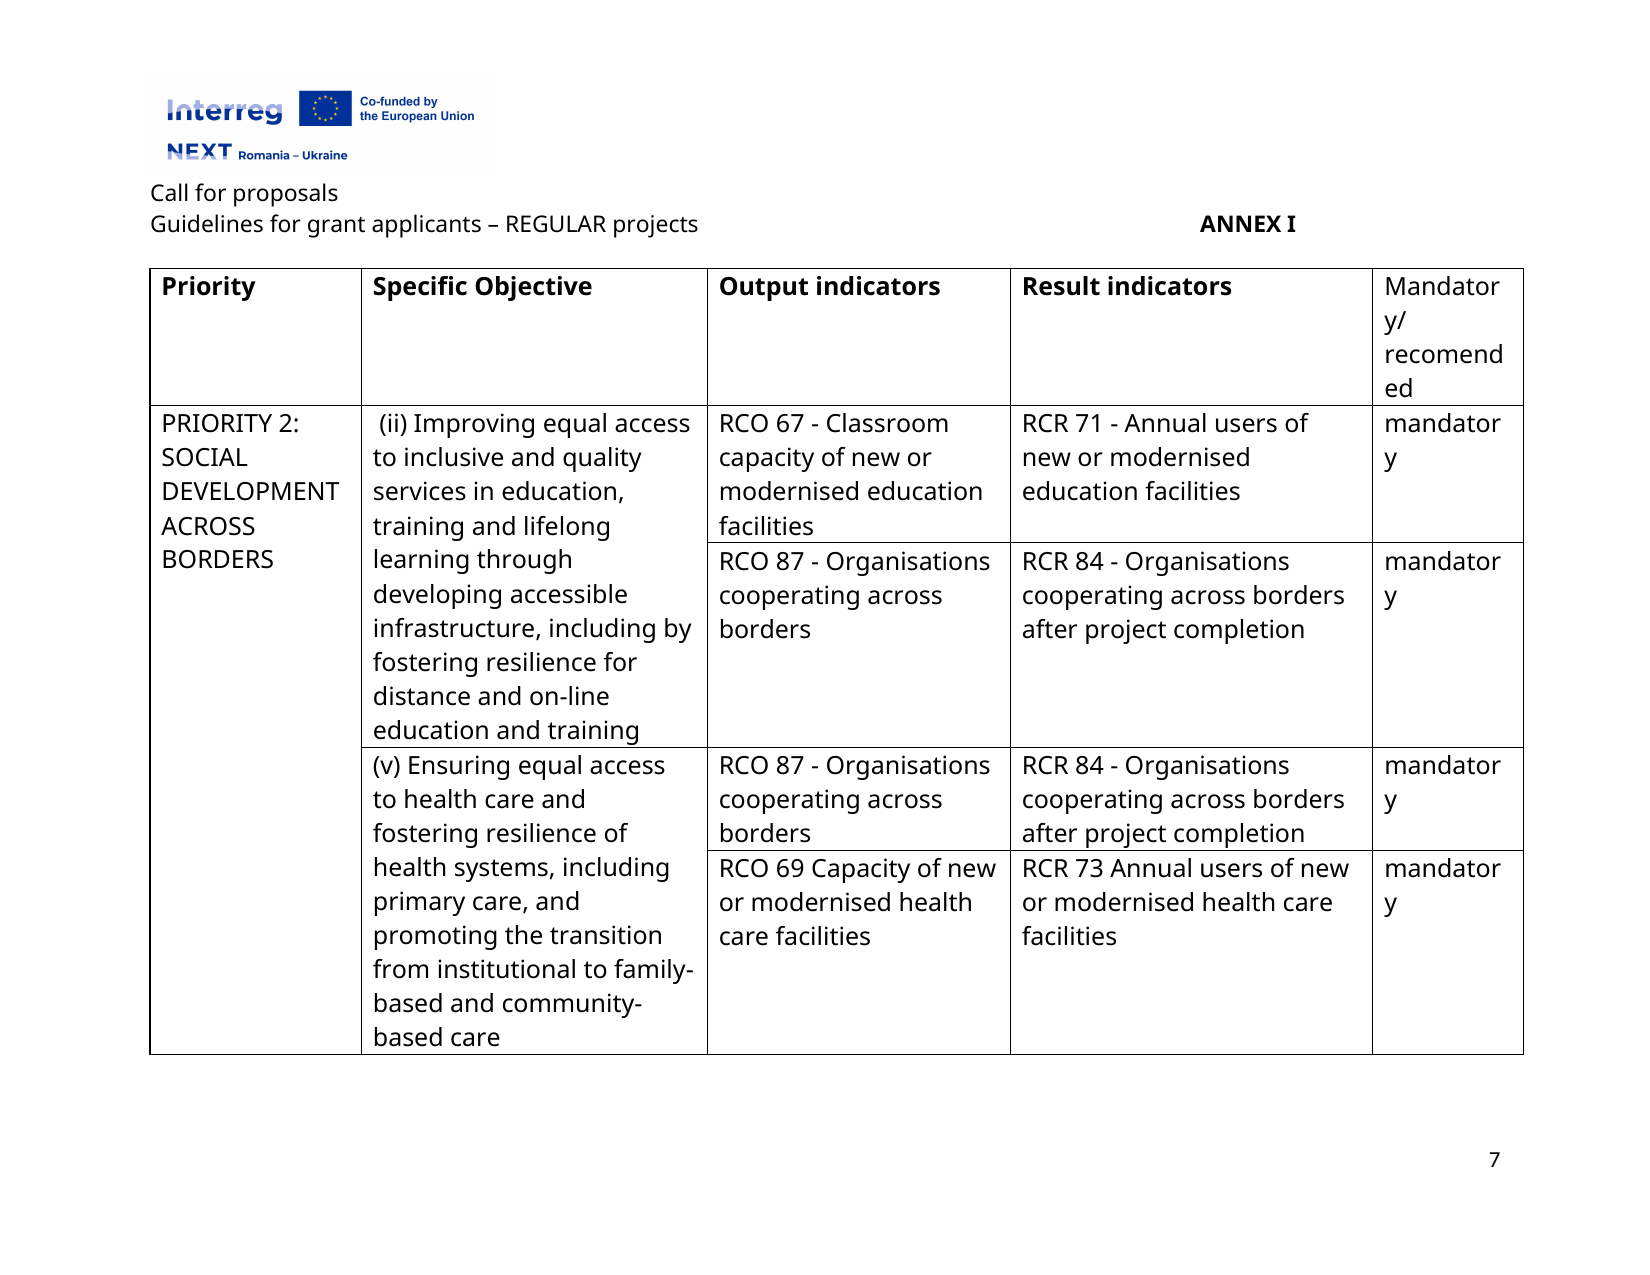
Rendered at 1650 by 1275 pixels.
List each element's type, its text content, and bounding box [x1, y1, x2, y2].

table_cell (ii) Improving equal access to inclusive and quality services in education, training and lifelong learning through developing accessible infrastructure, including by fostering resilience for distance and on-line education and training [362, 406, 707, 747]
table_cell (v) Ensuring equal access to health care and fostering resilience of health systems, including primary care, and promoting the transition from institutional to family-based and community- based care [362, 748, 707, 1054]
table_cell mandatory [1373, 543, 1523, 747]
table_cell RCO 87 - Organisations cooperating across borders [708, 748, 1010, 850]
table_header Result indicators [1011, 269, 1372, 405]
table_cell mandatory [1373, 406, 1523, 542]
table_cell RCR 71 - Annual users of new or modernised education facilities [1011, 406, 1372, 542]
table_cell RCR 73 Annual users of new or modernised health care facilities [1011, 851, 1372, 1054]
table_cell mandatory [1373, 748, 1523, 850]
picture [150, 73, 492, 177]
table_cell RCR 84 - Organisations cooperating across borders after project completion [1011, 748, 1372, 850]
table_cell PRIORITY 2: SOCIAL DEVELOPMENT ACROSS BORDERS [151, 406, 361, 1054]
table_cell RCO 67 - Classroom capacity of new or modernised education facilities [708, 406, 1010, 542]
table_header Specific Objective [362, 269, 707, 405]
table_header Priority [151, 269, 361, 405]
table_cell RCO 87 - Organisations cooperating across borders [708, 543, 1010, 747]
table_header Output indicators [708, 269, 1010, 405]
table_cell mandatory [1373, 851, 1523, 1054]
table_cell RCR 84 - Organisations cooperating across borders after project completion [1011, 543, 1372, 747]
table_header Mandatory/ recomended [1373, 269, 1523, 405]
table_cell RCO 69 Capacity of new or modernised health care facilities [708, 851, 1010, 1054]
